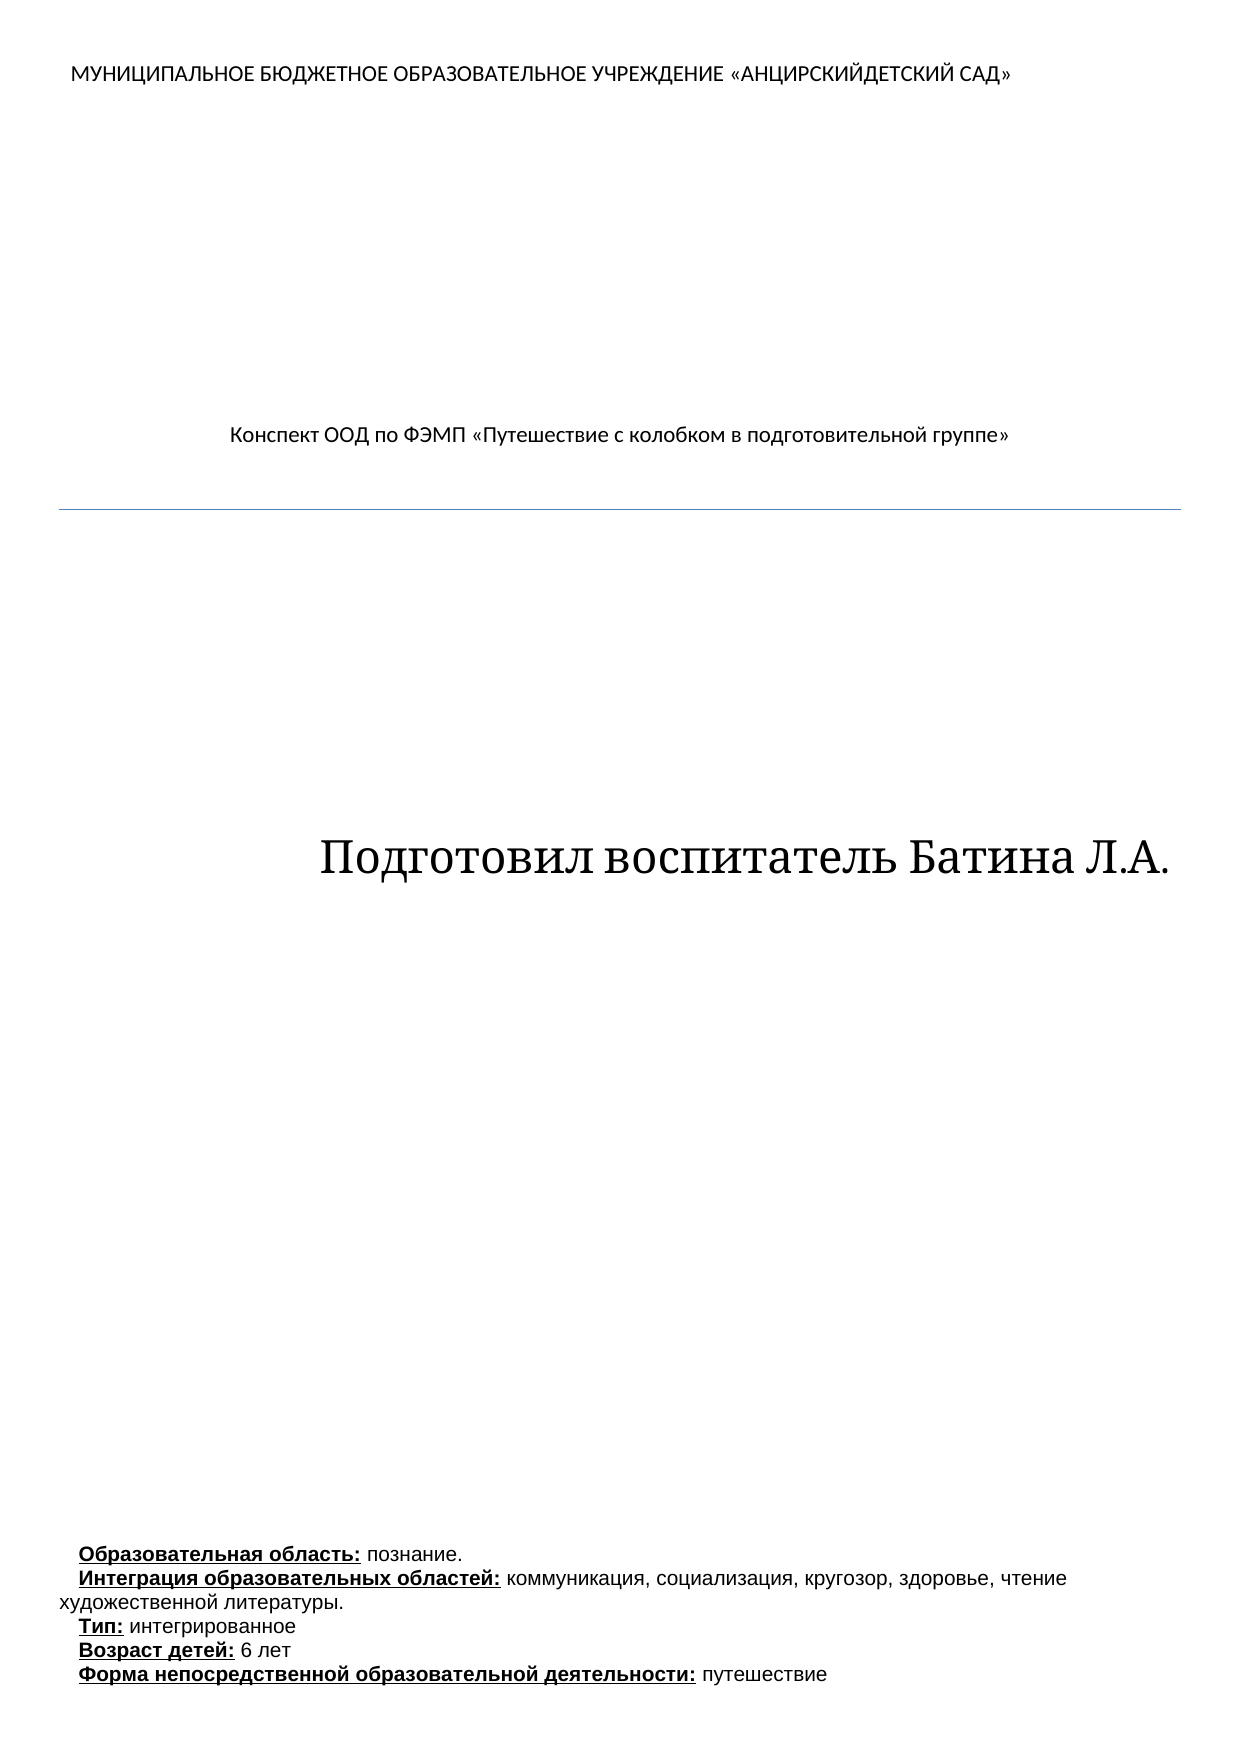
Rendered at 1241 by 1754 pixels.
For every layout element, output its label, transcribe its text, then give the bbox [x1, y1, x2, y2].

text Интеграция образовательных областей: коммуникация, социализация, кругозор, здоровье, чтение художественной литературы. [59, 1566, 1181, 1614]
text Форма непосредственной образовательной деятельности: путешествие [59, 1662, 1181, 1686]
text Тип: интегрированное [59, 1614, 1181, 1638]
text Возраст детей: 6 лет [59, 1638, 1181, 1662]
text Образовательная область: познание. [59, 1542, 1181, 1566]
